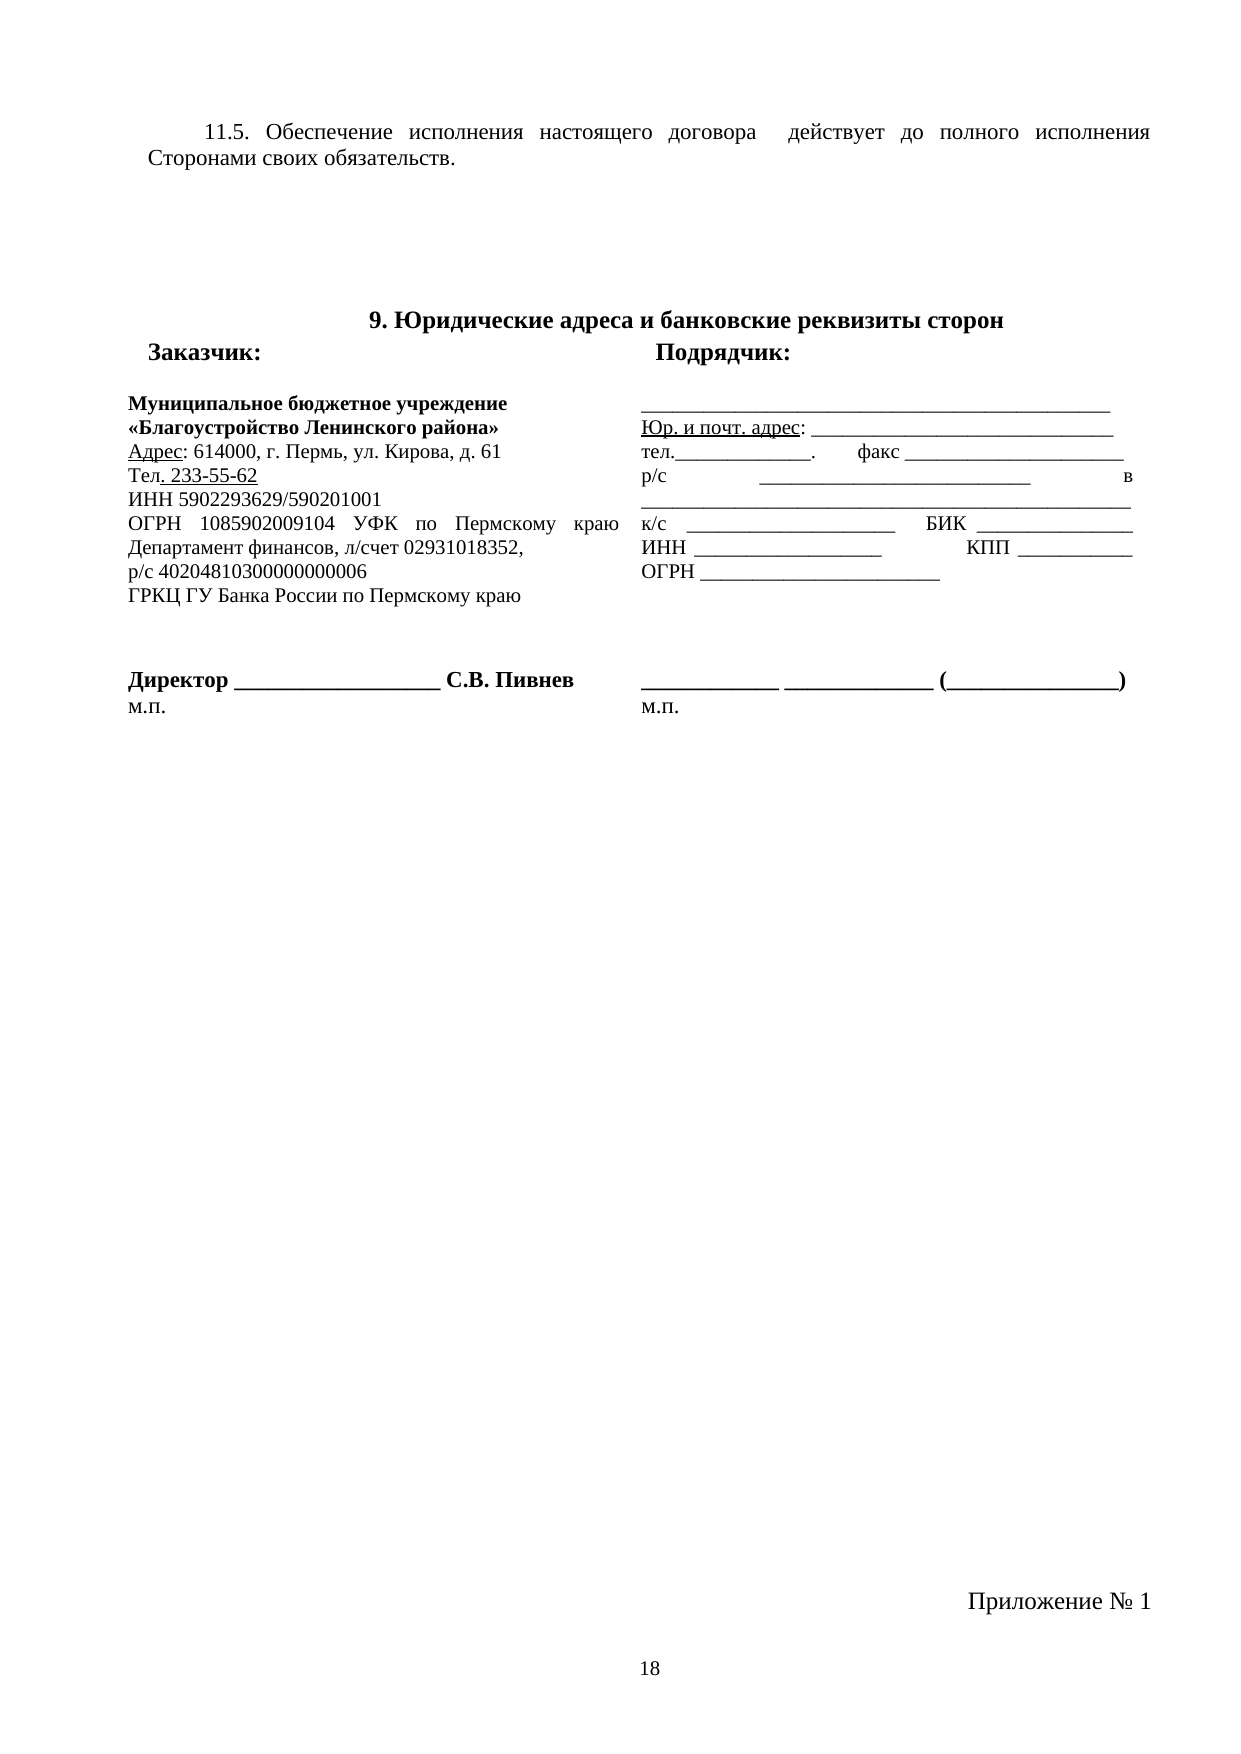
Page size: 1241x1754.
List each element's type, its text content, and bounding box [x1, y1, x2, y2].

text Заказчик: Подрядчик: [148, 334, 1152, 365]
text 9. Юридические адреса и банковские реквизиты сторон [369, 303, 1152, 334]
text Приложение № 1 [148, 1586, 1152, 1615]
text 11.5. Обеспечение исполнения настоящего договора действует до полного исполнения Сторонами своих обязательств. [148, 118, 1152, 171]
